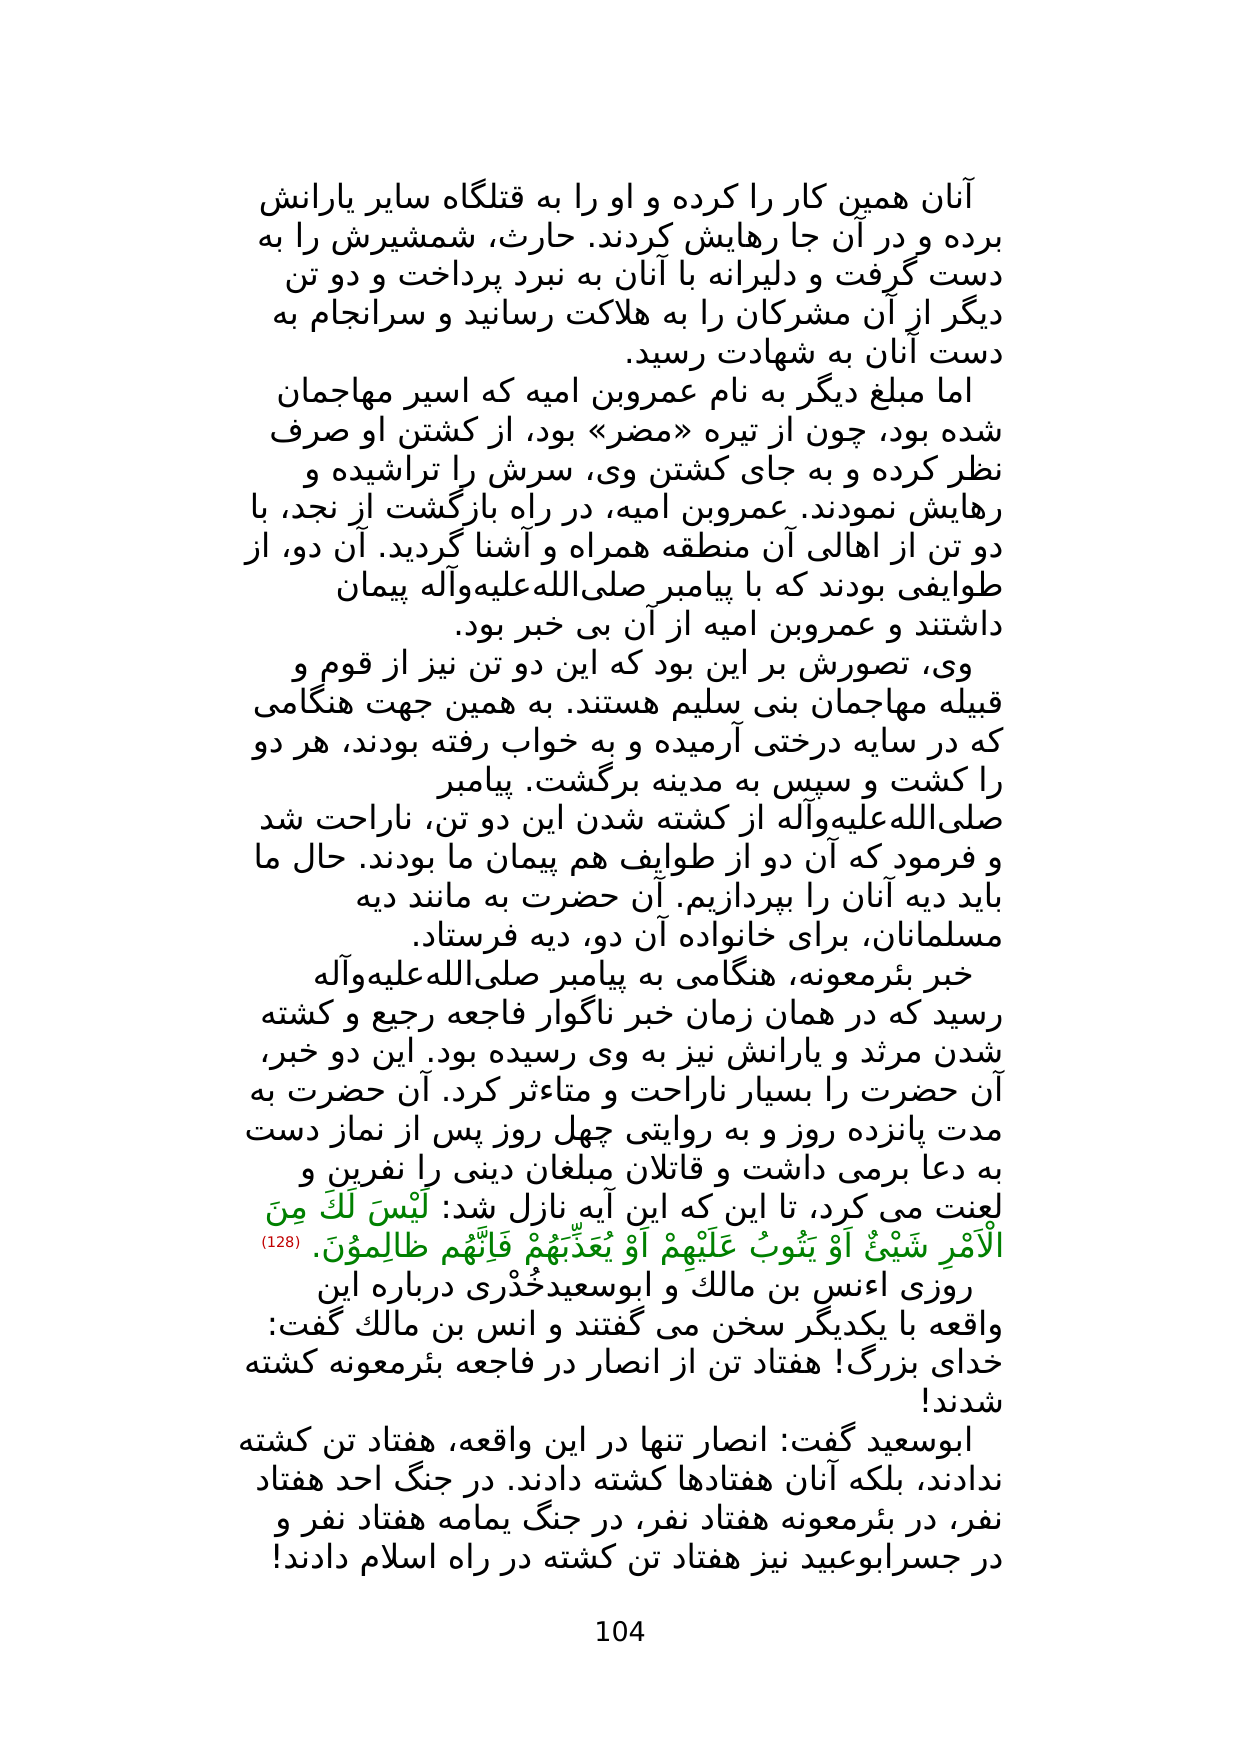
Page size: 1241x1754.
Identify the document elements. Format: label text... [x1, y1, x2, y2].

text روزى اءنس بن مالك و ابوسعيدخُدْرى درباره اين واقعه با يكديگر سخن مى گفتند و انس بن مالك گفت: خداى بزرگ! هفتاد تن از انصار در فاجعه بئرمعونه كشته شدند! [236, 1265, 1004, 1421]
text اما مبلغ ديگر به نام عمروبن اميه كه اسير مهاجمان شده بود، چون از تيره «مضر» بود، از كشتن او صرف نظر كرده و به جاى كشتن وى، سرش را تراشيده و رهايش نمودند. عمروبن اميه، در راه بازگشت از نجد، با دو تن از اهالى آن منطقه همراه و آشنا گرديد. آن دو، از طوايفى بودند كه با پيامبر صلى‌الله‌عليه‌وآله پيمان داشتند و عمروبن اميه از آن بى خبر بود. [236, 371, 1004, 643]
text ابوسعيد گفت: انصار تنها در اين واقعه، هفتاد تن كشته ندادند، بلكه آنان هفتادها كشته دادند. در جنگ احد هفتاد نفر، در بئرمعونه هفتاد نفر، در جنگ يمامه هفتاد نفر و در جسرابوعبيد نيز هفتاد تن كشته در راه اسلام دادند! [236, 1421, 1004, 1576]
text خبر بئرمعونه، هنگامى به پيامبر صلى‌الله‌عليه‌وآله رسيد كه در همان زمان خبر ناگوار فاجعه رجيع و كشته شدن مرثد و يارانش نيز به وى رسيده بود. اين دو خبر، آن حضرت را بسيار ناراحت و متاءثر كرد. آن حضرت به مدت پانزده روز و به روايتى چهل روز پس از نماز دست به دعا برمى داشت و قاتلان مبلغان دينى را نفرين و لعنت مى كرد، تا اين كه اين آيه نازل شد: لَيْسَ لَكَ مِنَ الْاَمْرِ شَيْئٌ اَوْ يَتُوبُ عَلَيْهِمْ اَوْ يُعَذِّبَهُمْ فَاِنَّهُم ظالِموُنَ. (128) [236, 954, 1004, 1265]
text آنان همين كار را كرده و او را به قتلگاه ساير يارانش برده و در آن جا رهايش كردند. حارث، شمشيرش را به دست گرفت و دليرانه با آنان به نبرد پرداخت و دو تن ديگر از آن مشركان را به هلاكت رسانيد و سرانجام به دست آنان به شهادت رسيد. [236, 177, 1004, 371]
text وى، تصورش بر اين بود كه اين دو تن نيز از قوم و قبيله مهاجمان بنى سليم هستند. به همين جهت هنگامى كه در سايه درختى آرميده و به خواب رفته بودند، هر دو را كشت و سپس به مدينه برگشت. پيامبر صلى‌الله‌عليه‌وآله از كشته شدن اين دو تن، ناراحت شد و فرمود كه آن دو از طوايف هم پيمان ما بودند. حال ما بايد ديه آنان را بپردازيم. آن حضرت به مانند ديه مسلمانان، براى خانواده آن دو، ديه فرستاد. [236, 643, 1004, 954]
